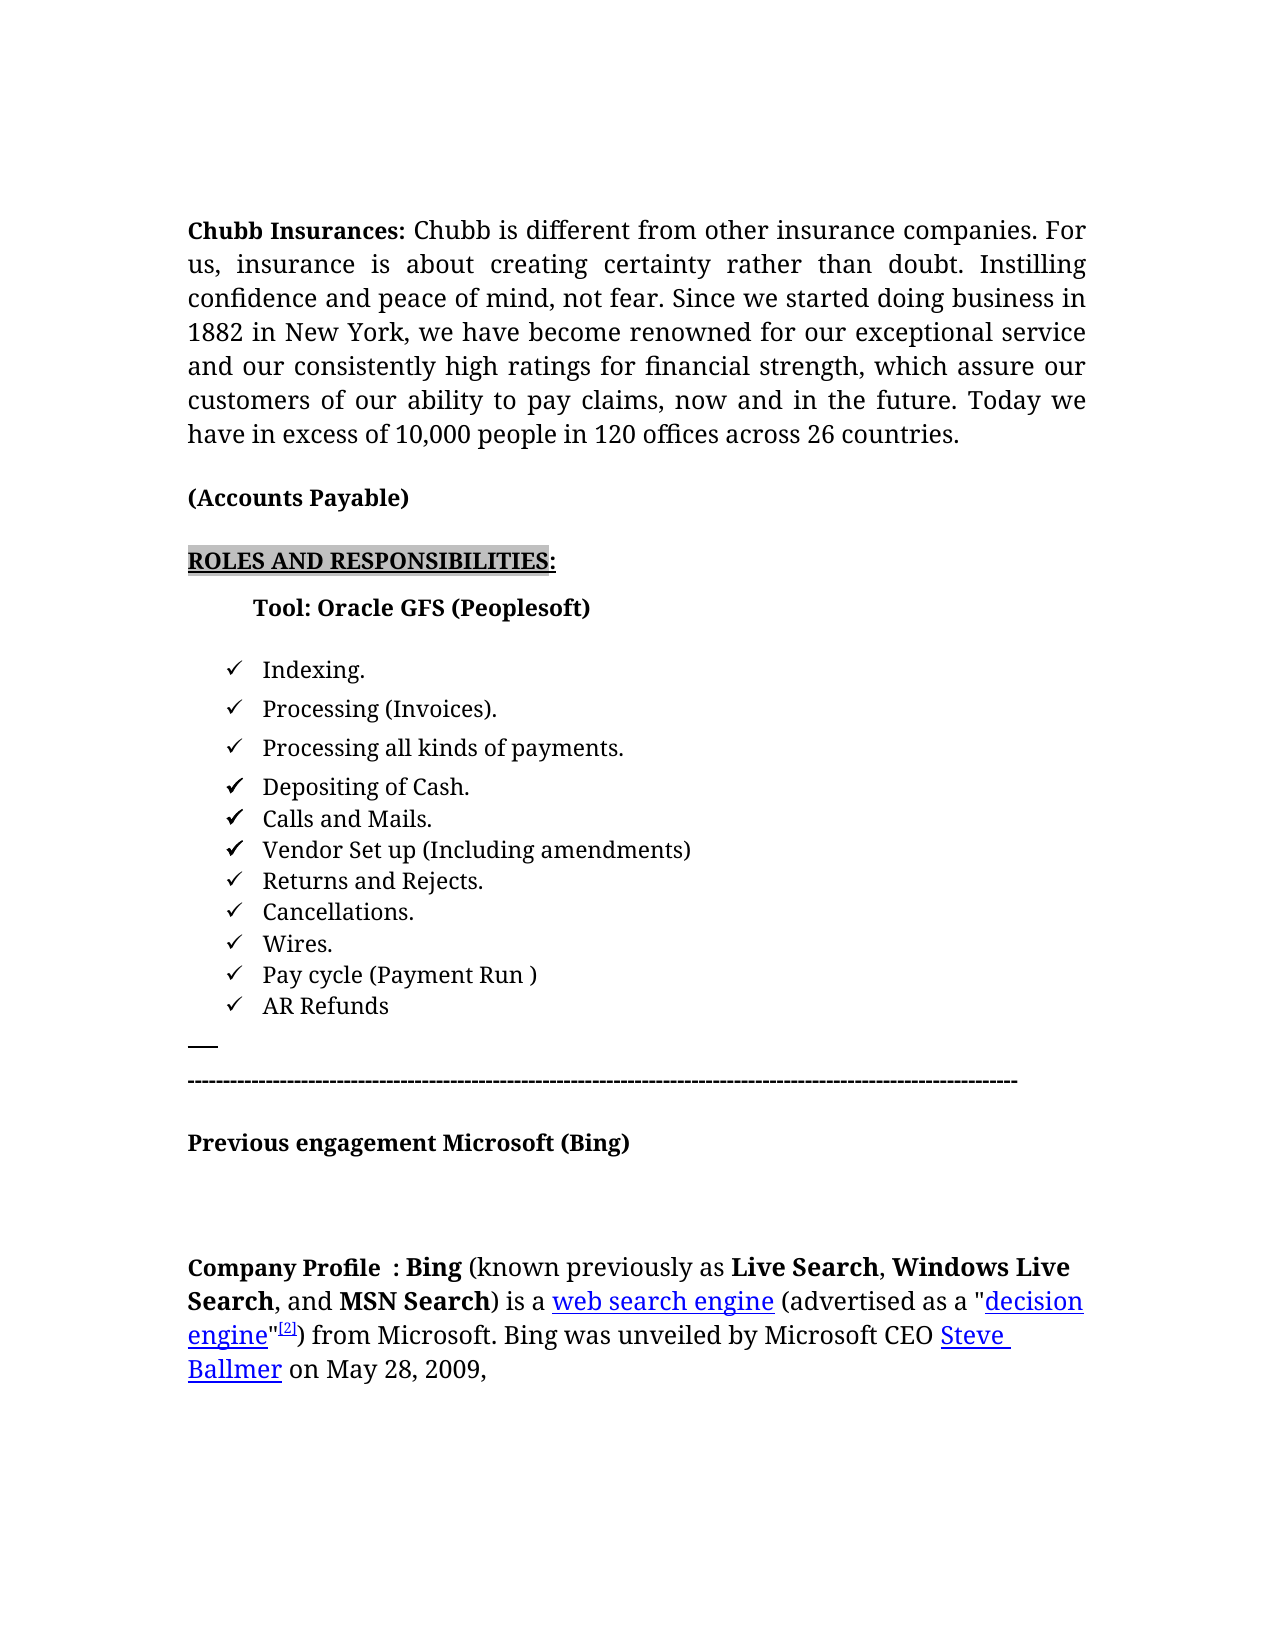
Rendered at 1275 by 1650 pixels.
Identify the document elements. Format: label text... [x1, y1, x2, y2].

list Calls and Mails. [225, 802, 1087, 834]
list Indexing. [225, 654, 1087, 685]
list Vendor Set up (Including amendments) [225, 834, 1087, 865]
text Previous engagement Microsoft (Bing) [187, 1127, 1087, 1158]
list Wires. [225, 927, 1087, 959]
list Depositing of Cash. [225, 771, 1087, 802]
list Cancellations. [225, 896, 1087, 927]
list Processing all kinds of payments. [225, 732, 1087, 763]
list Processing (Invoices). [225, 693, 1087, 724]
list Returns and Rejects. [225, 865, 1087, 896]
text --------------------------------------------------------------------------------------------------------------------- [187, 1064, 1087, 1096]
text Company Profile : Bing (known previously as Live Search, Windows Live Search, and MSN Search) is a web search engine (advertised as a "decision engine"[2]) from Microsoft. Bing was unveiled by Microsoft CEO Steve Ballmer on May 28, 2009, [187, 1250, 1087, 1386]
list Pay cycle (Payment Run ) [225, 959, 1087, 990]
text ROLES AND RESPONSIBILITIES: [549, 545, 1087, 576]
text (Accounts Payable) [187, 482, 1087, 513]
text Chubb Insurances: Chubb is different from other insurance companies. For us, insurance is about creating certainty rather than doubt. Instilling confidence and peace of mind, not fear. Since we started doing business in 1882 in New York, we have become renowned for our exceptional service and our consistently high ratings for financial strength, which assure our customers of our ability to pay claims, now and in the future. Today we have in excess of 10,000 people in 120 offices across 26 countries. [187, 212, 1087, 451]
text Tool: Oracle GFS (Peoplesoft) [187, 592, 1087, 623]
list AR Refunds [225, 990, 1087, 1021]
